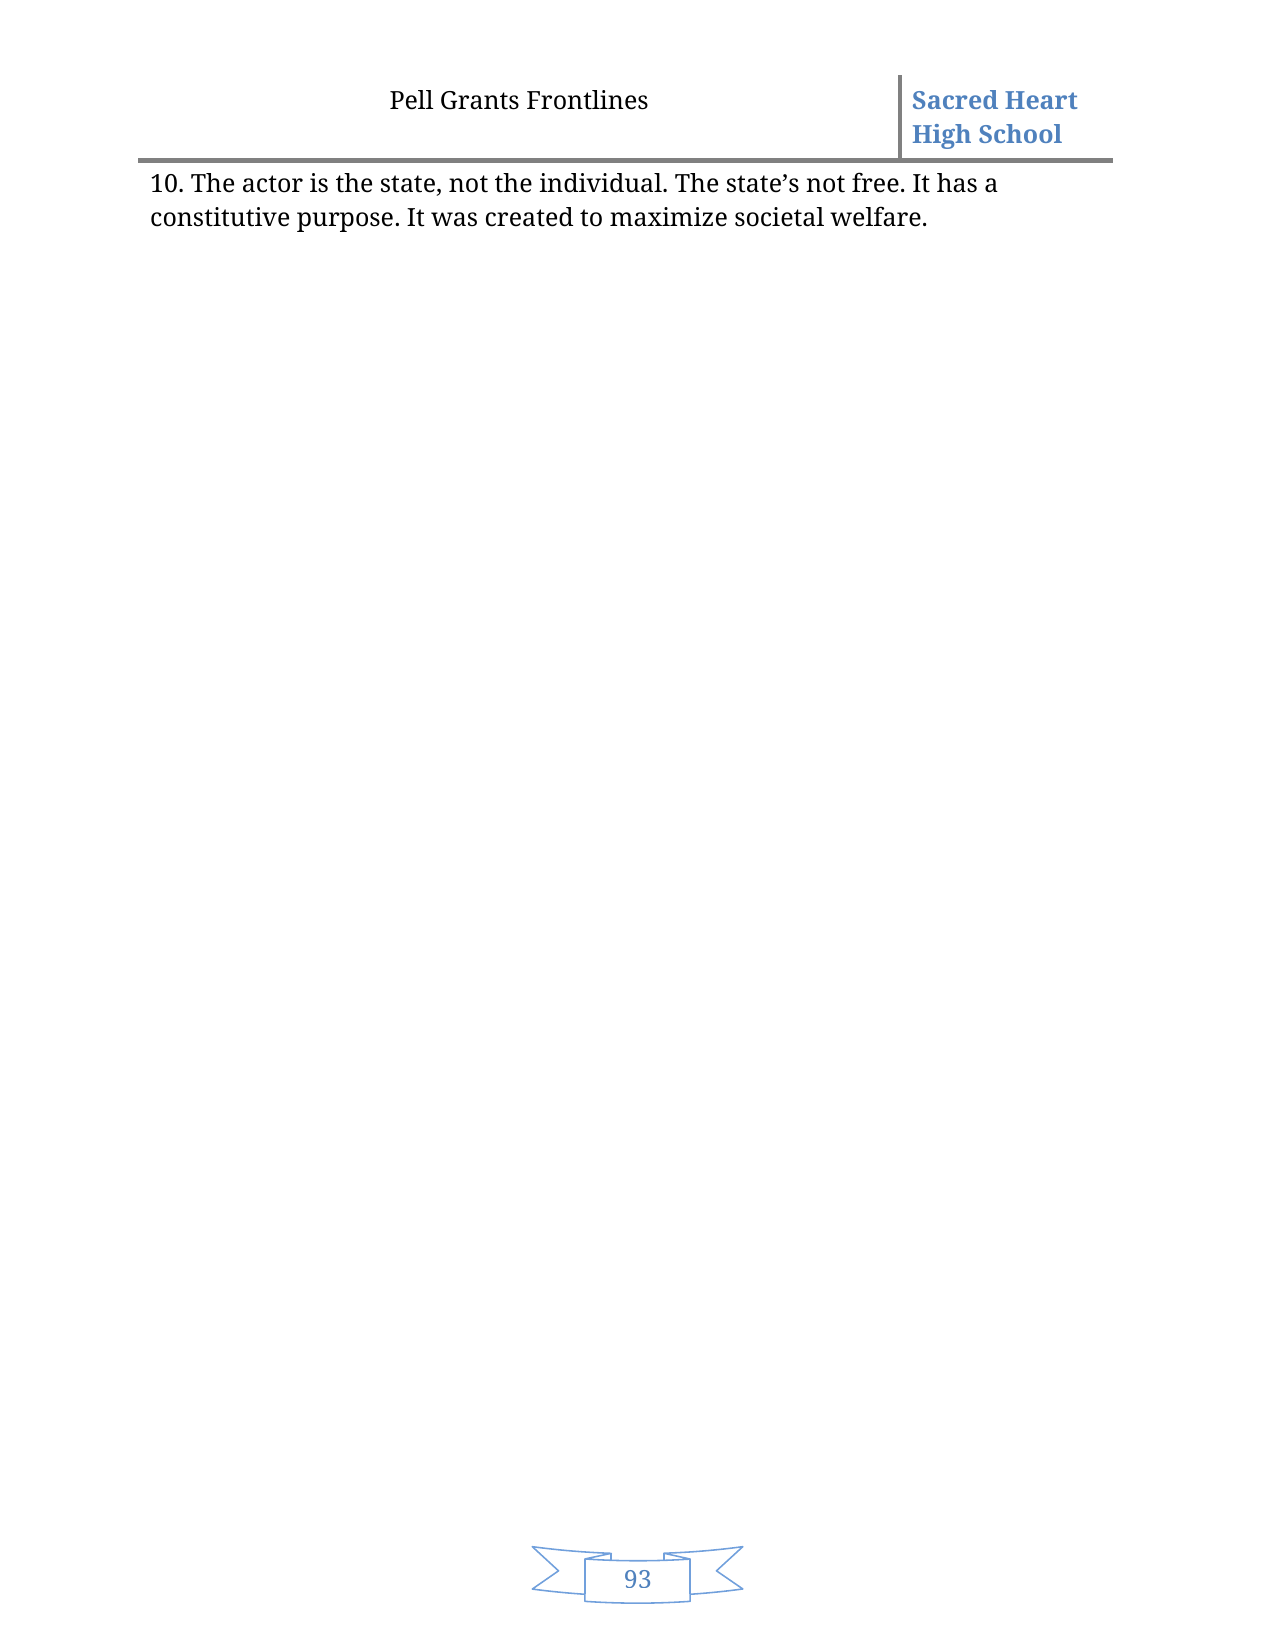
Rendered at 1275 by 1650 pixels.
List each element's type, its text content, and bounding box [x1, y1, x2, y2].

text 10. The actor is the state, not the individual. The state’s not free. It has a constitutive purpose. It was created to maximize societal welfare. [150, 166, 1125, 234]
